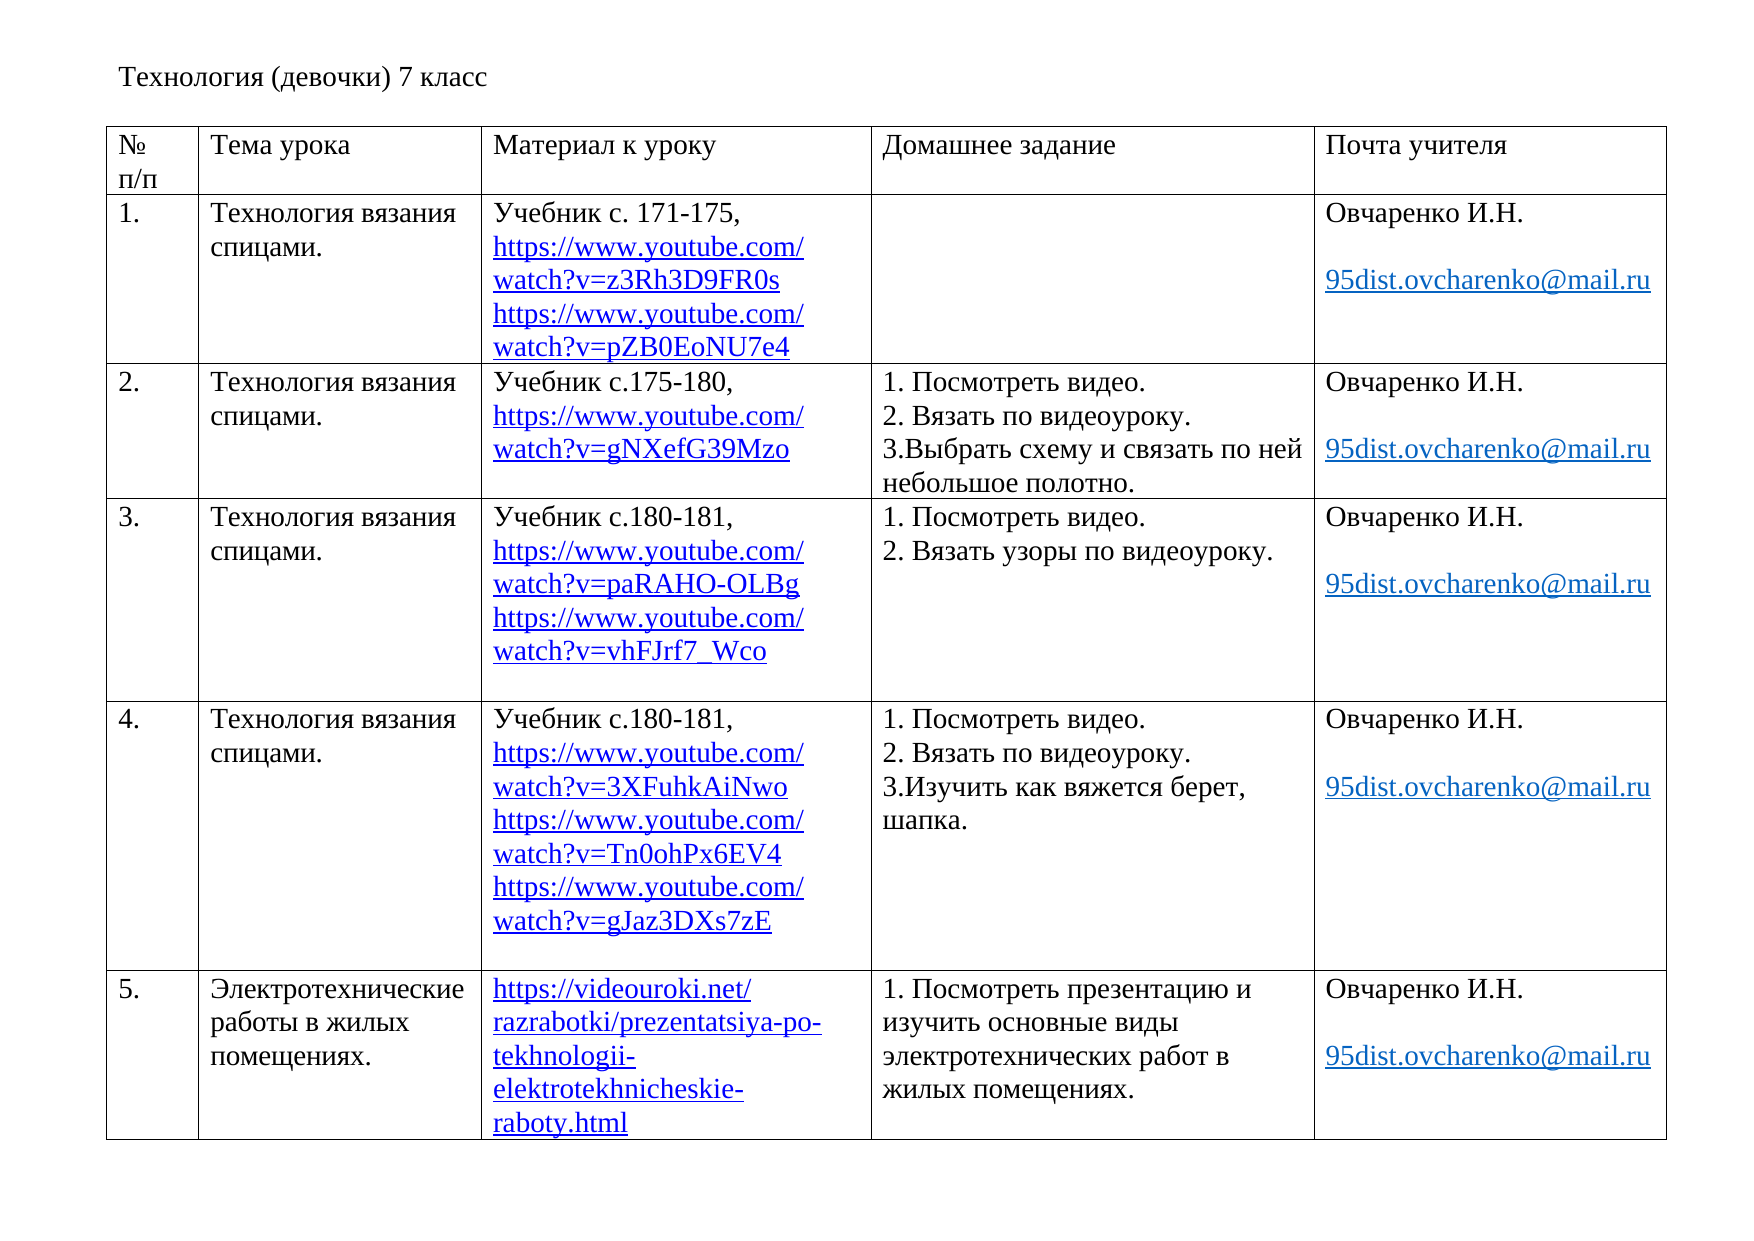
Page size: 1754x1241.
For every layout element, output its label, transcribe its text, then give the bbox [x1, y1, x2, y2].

table_header Материал к уроку [482, 127, 871, 194]
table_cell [1315, 971, 1666, 1139]
table_cell [872, 195, 1314, 363]
table_cell 1. Посмотреть видео. 2. Вязать узоры по видеоуроку. [872, 499, 1314, 701]
table_cell Технология вязания спицами. [199, 195, 481, 363]
table_header № п/п [107, 127, 198, 194]
table_cell 1. Посмотреть видео. 2. Вязать по видеоуроку. 3.Изучить как вяжется берет, шапка. [872, 702, 1314, 970]
table_cell 5. [107, 971, 198, 1139]
table_cell Овчаренко И.Н. 95dist.ovcharenko@mail.ru [1315, 702, 1666, 970]
text Технология (девочки) 7 класс [118, 59, 1636, 93]
table_cell Учебник с.175-180, https://www.youtube.com/watch?v=gNXefG39Mzo [482, 364, 871, 498]
table_cell Овчаренко И.Н. 95dist.ovcharenko@mail.ru [1315, 499, 1666, 701]
table_cell Технология вязания спицами. [199, 499, 481, 701]
table_cell Технология вязания спицами. [199, 702, 481, 970]
table_cell Овчаренко И.Н. 95dist.ovcharenko@mail.ru [1315, 364, 1666, 498]
table_cell 3. [107, 499, 198, 701]
table_cell 1. Посмотреть презентацию и изучить основные виды электротехнических работ в жилых помещениях. [872, 971, 1314, 1139]
table_header Почта учителя [1315, 127, 1666, 194]
table_cell 1. [107, 195, 198, 363]
table_header Домашнее задание [872, 127, 1314, 194]
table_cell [199, 971, 481, 1139]
table_cell 2. [107, 364, 198, 498]
table_cell Учебник с. 171-175, https://www.youtube.com/watch?v=z3Rh3D9FR0s https://www.youtube.com/watch?v=pZB0EoNU7e4 [482, 195, 871, 363]
table_cell 4. [107, 702, 198, 970]
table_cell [482, 971, 871, 1139]
table_cell 1. Посмотреть видео. 2. Вязать по видеоуроку. 3.Выбрать схему и связать по ней небольшое полотно. [872, 364, 1314, 498]
table_cell Технология вязания спицами. [199, 364, 481, 498]
table_header Тема урока [199, 127, 481, 194]
table_cell Учебник с.180-181, https://www.youtube.com/watch?v=paRAHO-OLBg https://www.youtube.com/watch?v=vhFJrf7_Wco [482, 499, 871, 701]
table_cell Овчаренко И.Н. 95dist.ovcharenko@mail.ru [1315, 195, 1666, 363]
table_cell Учебник с.180-181, https://www.youtube.com/watch?v=3XFuhkAiNwo https://www.youtube.com/watch?v=Tn0ohPx6EV4 https://www.youtube.com/watch?v=gJaz3DXs7zE [482, 702, 871, 970]
